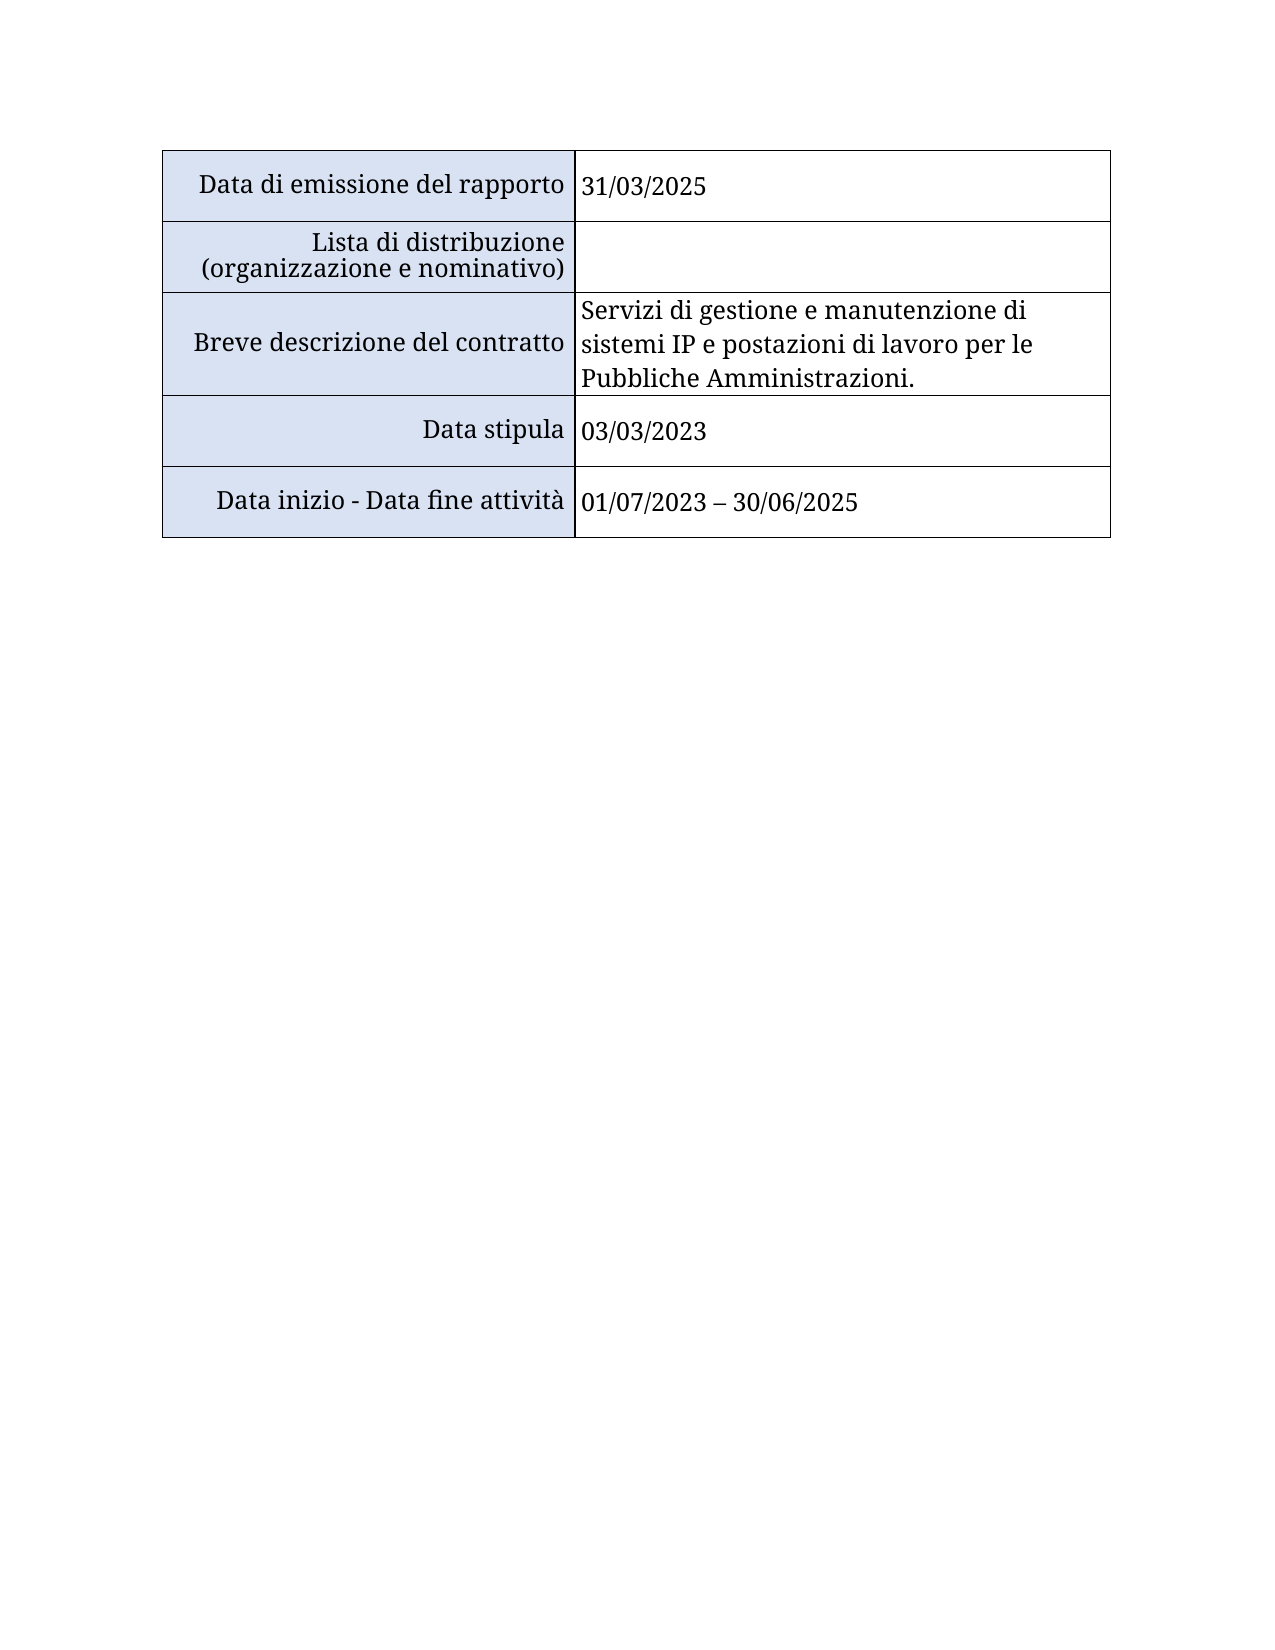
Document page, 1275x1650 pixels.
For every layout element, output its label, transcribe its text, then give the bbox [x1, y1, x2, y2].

table_cell 01/07/2023 – 30/06/2025 [576, 467, 1110, 537]
table_cell 31/03/2025 [576, 151, 1110, 221]
table_cell Data inizio - Data fine attività [163, 467, 574, 537]
table_cell 03/03/2023 [576, 396, 1110, 466]
table_cell Lista di distribuzione (organizzazione e nominativo) [163, 222, 574, 292]
table_cell Data di emissione del rapporto [163, 151, 574, 221]
table_cell [576, 222, 1110, 292]
table_cell Data stipula [163, 396, 574, 466]
table_cell Breve descrizione del contratto [163, 293, 574, 395]
table_cell Servizi di gestione e manutenzione di sistemi IP e postazioni di lavoro per le Pubbliche Amministrazioni. [576, 293, 1110, 395]
